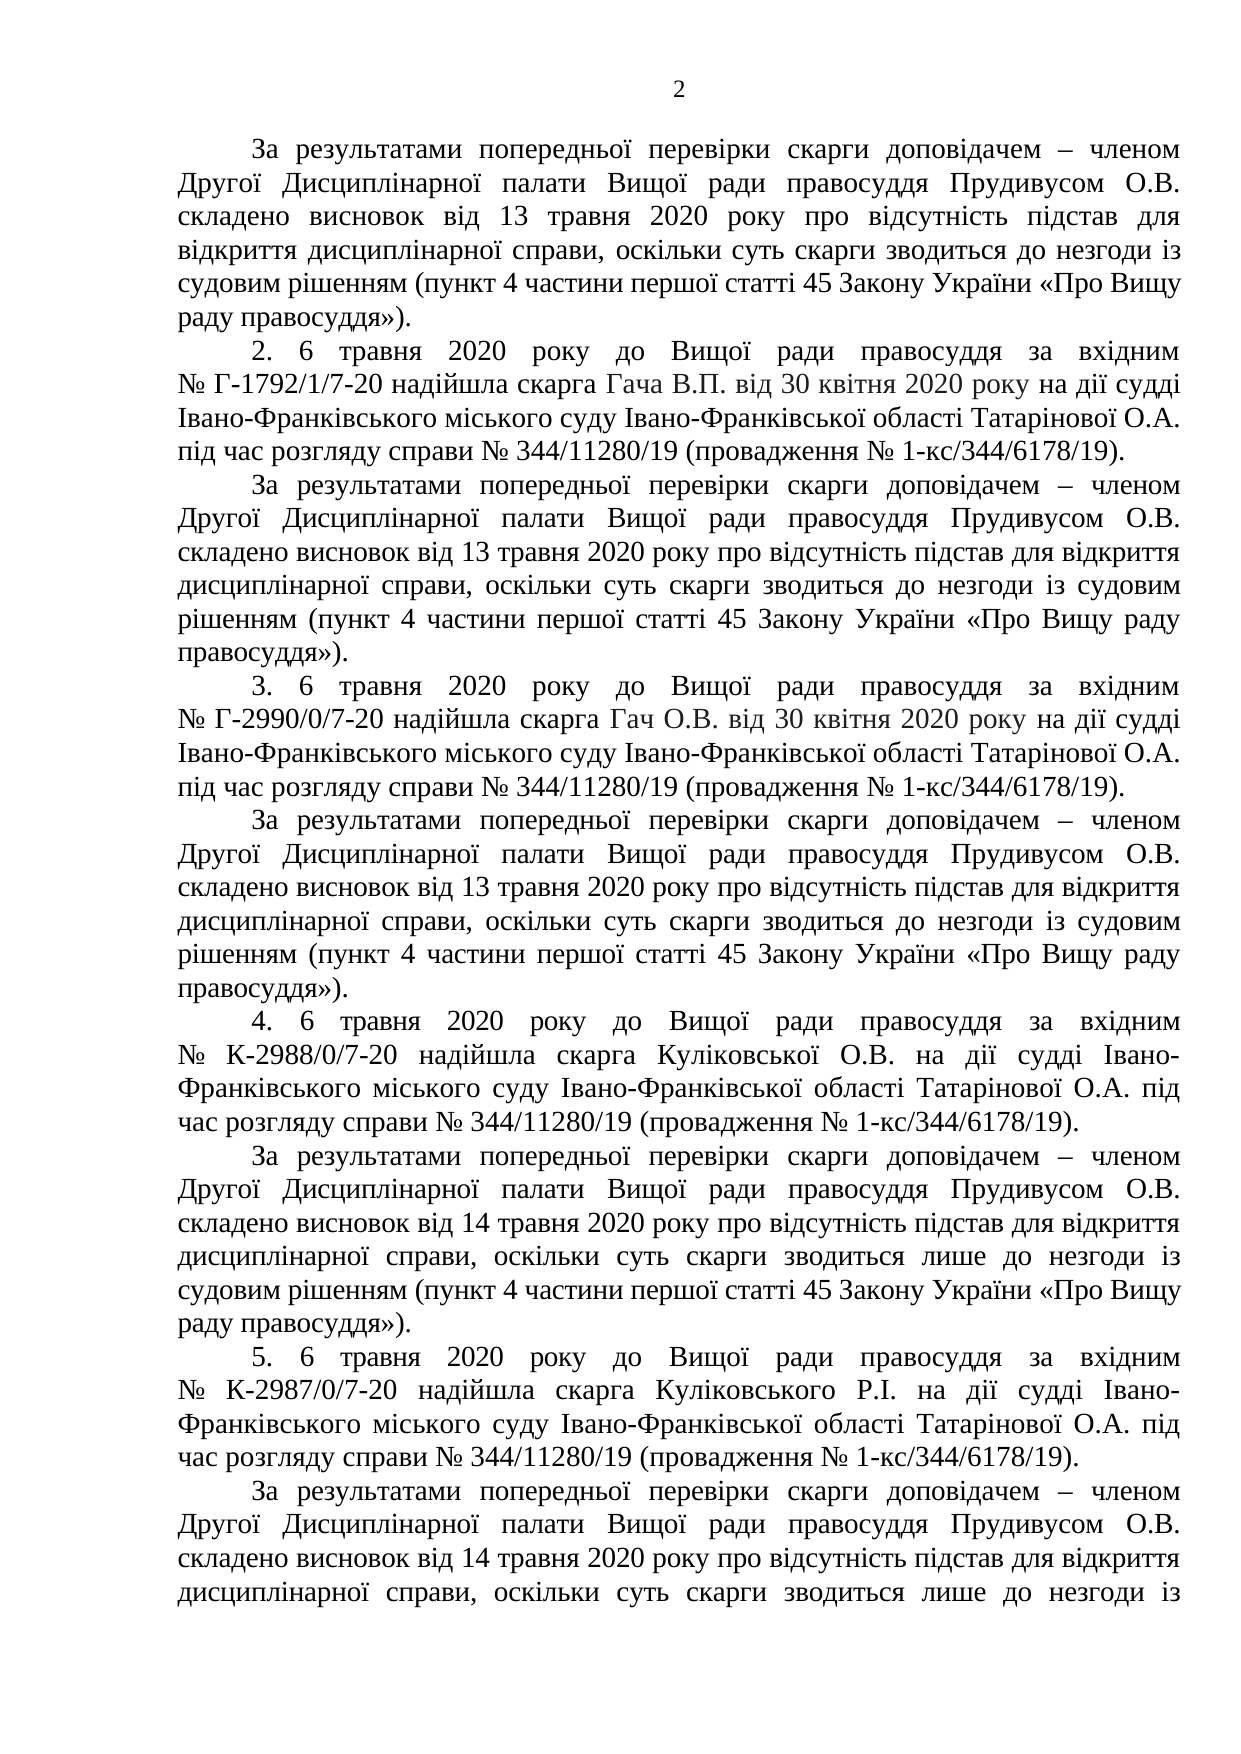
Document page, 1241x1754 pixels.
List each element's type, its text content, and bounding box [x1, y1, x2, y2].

text 3. 6 травня 2020 року до Вищої ради правосуддя за вхідним № Г-2990/0/7-20 надійшла скарга Гач О.В. від 30 квітня 2020 року на дії судді Івано-Франківського міського суду Івано-Франківської області Татарінової О.А. під час розгляду справи № 344/11280/19 (провадження № 1-кс/344/6178/19). [177, 668, 1181, 802]
text 4. 6 травня 2020 року до Вищої ради правосуддя за вхідним № К-2988/0/7-20 надійшла скарга Куліковської О.В. на дії судді Івано-Франківського міського суду Івано-Франківської області Татарінової О.А. під час розгляду справи № 344/11280/19 (провадження № 1-кс/344/6178/19). [177, 1003, 1181, 1138]
text За результатами попередньої перевірки скарги доповідачем – членом Другої Дисциплінарної палати Вищої ради правосуддя Прудивусом О.В. складено висновок від 13 травня 2020 року про відсутність підстав для відкриття дисциплінарної справи, оскільки суть скарги зводиться до незгоди із судовим рішенням (пункт 4 частини першої статті 45 Закону України «Про Вищу раду правосуддя»). [177, 131, 1181, 333]
text 5. 6 травня 2020 року до Вищої ради правосуддя за вхідним № К-2987/0/7-20 надійшла скарга Куліковського Р.І. на дії судді Івано-Франківського міського суду Івано-Франківської області Татарінової О.А. під час розгляду справи № 344/11280/19 (провадження № 1-кс/344/6178/19). [177, 1339, 1181, 1473]
text За результатами попередньої перевірки скарги доповідачем – членом Другої Дисциплінарної палати Вищої ради правосуддя Прудивусом О.В. складено висновок від 13 травня 2020 року про відсутність підстав для відкриття дисциплінарної справи, оскільки суть скарги зводиться до незгоди із судовим рішенням (пункт 4 частини першої статті 45 Закону України «Про Вищу раду правосуддя»). [177, 802, 1181, 1003]
text 2. 6 травня 2020 року до Вищої ради правосуддя за вхідним № Г-1792/1/7-20 надійшла скарга Гача В.П. від 30 квітня 2020 року на дії судді Івано-Франківського міського суду Івано-Франківської області Татарінової О.А. під час розгляду справи № 344/11280/19 (провадження № 1-кс/344/6178/19). [177, 333, 1181, 467]
text За результатами попередньої перевірки скарги доповідачем – членом Другої Дисциплінарної палати Вищої ради правосуддя Прудивусом О.В. складено висновок від 13 травня 2020 року про відсутність підстав для відкриття дисциплінарної справи, оскільки суть скарги зводиться до незгоди із судовим рішенням (пункт 4 частини першої статті 45 Закону України «Про Вищу раду правосуддя»). [177, 467, 1181, 668]
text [177, 1473, 1181, 1607]
